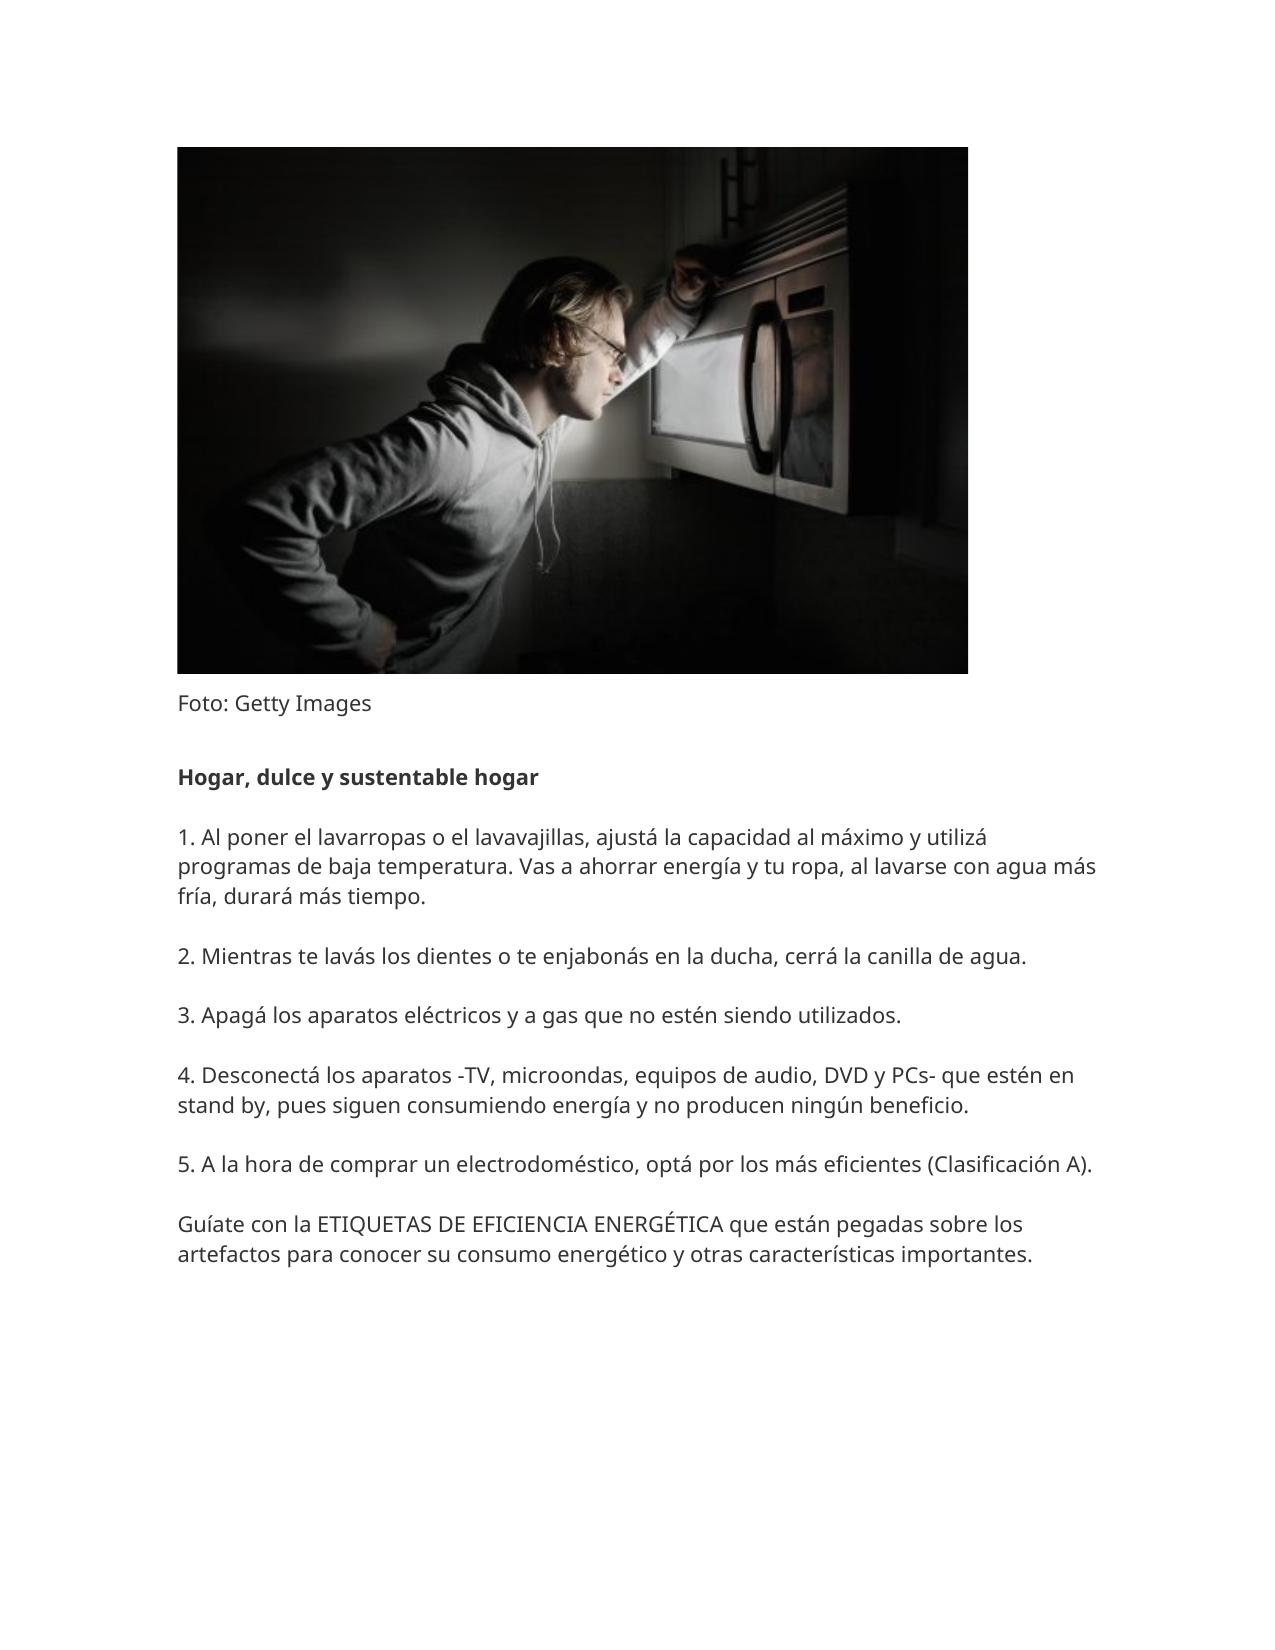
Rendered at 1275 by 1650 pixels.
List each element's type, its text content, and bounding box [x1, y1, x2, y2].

text Hogar, dulce y sustentable hogar 1. Al poner el lavarropas o el lavavajillas, ajustá la capacidad al máximo y utilizá programas de baja temperatura. Vas a ahorrar energía y tu ropa, al lavarse con agua más fría, durará más tiempo. 2. Mientras te lavás los dientes o te enjabonás en la ducha, cerrá la canilla de agua. 3. Apagá los aparatos eléctricos y a gas que no estén siendo utilizados. 4. Desconectá los aparatos -TV, microondas, equipos de audio, DVD y PCs- que estén en stand by, pues siguen consumiendo energía y no producen ningún beneficio. 5. A la hora de comprar un electrodoméstico, optá por los más eficientes (Clasificación A). Guíate con la ETIQUETAS DE EFICIENCIA ENERGÉTICA que están pegadas sobre los artefactos para conocer su consumo energético y otras características importantes. [177, 732, 1098, 1268]
picture [177, 147, 969, 674]
text Foto: Getty Images [177, 688, 1098, 718]
